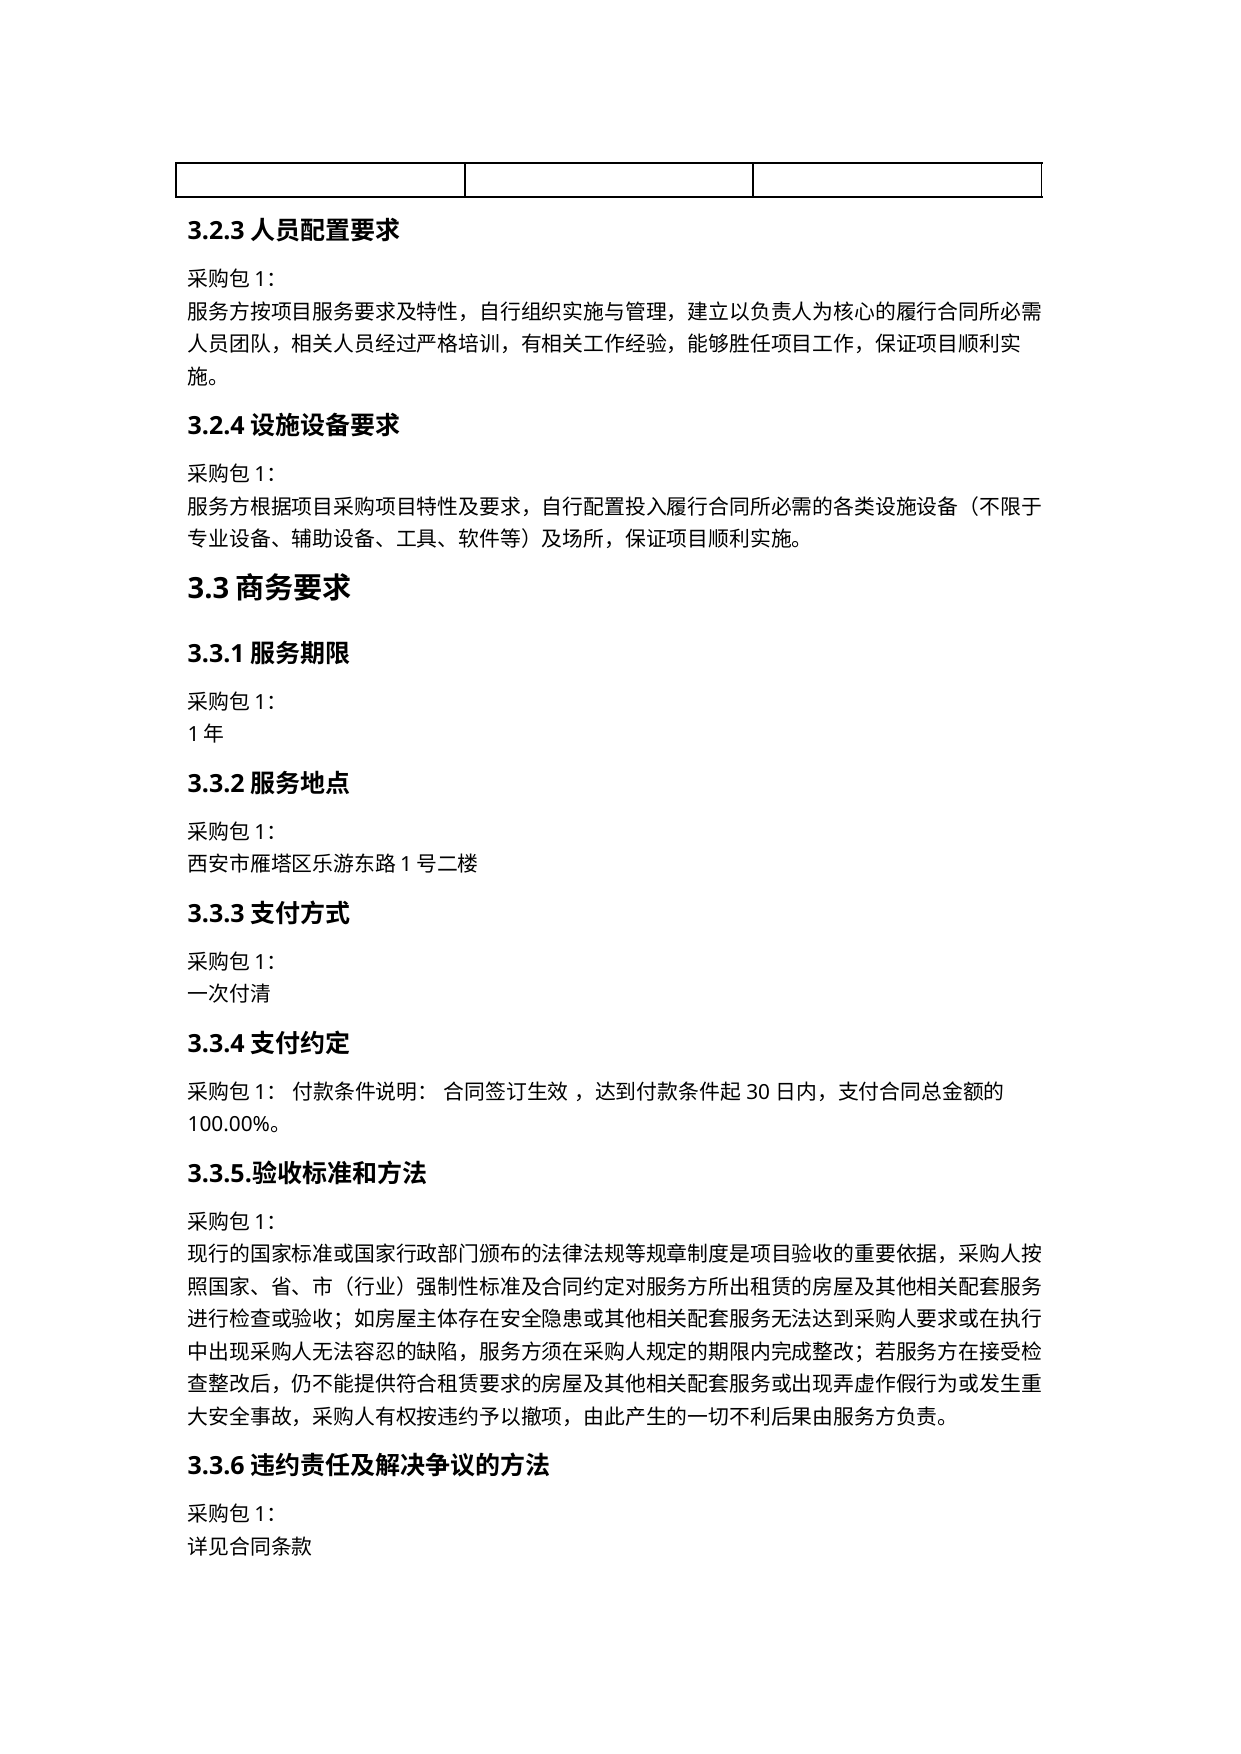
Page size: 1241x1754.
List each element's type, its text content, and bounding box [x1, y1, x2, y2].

text 3.3.6违约责任及解决争议的方法 [187, 1433, 1053, 1498]
text 3.2.3人员配置要求 [187, 198, 1053, 263]
text 3.2.4设施设备要求 [187, 393, 1053, 458]
table_cell 1 [177, 164, 464, 196]
text 服务方按项目服务要求及特性，自行组织实施与管理，建立以负责人为核心的履行合同所必需人员团队，相关人员经过严格培训，有相关工作经验，能够胜任项目工作，保证项目顺利实施。 [187, 295, 1053, 393]
text 服务方根据项目采购项目特性及要求，自行配置投入履行合同所必需的各类设施设备（不限于专业设备、辅助设备、工具、软件等）及场所，保证项目顺利实施。 [187, 490, 1053, 555]
text 采购包1： 付款条件说明： 合同签订生效 ，达到付款条件起 30 日内，支付合同总金额的 100.00%。 [187, 1075, 1053, 1140]
text 3.3.2服务地点 [187, 750, 1053, 815]
text 采购包1： [187, 263, 1053, 295]
text 采购包1： [187, 1498, 1053, 1530]
text 详见合同条款 [187, 1530, 1053, 1563]
table_cell [466, 164, 752, 196]
text 西安市雁塔区乐游东路1号二楼 [187, 848, 1053, 880]
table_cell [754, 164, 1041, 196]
text 3.3.5.验收标准和方法 [187, 1140, 1053, 1205]
text 3.3.4支付约定 [187, 1010, 1053, 1075]
text 3.3.3支付方式 [187, 880, 1053, 945]
text 采购包1： [187, 1205, 1053, 1238]
text 1年 [187, 718, 1053, 750]
text 一次付清 [187, 978, 1053, 1010]
text 现行的国家标准或国家行政部门颁布的法律法规等规章制度是项目验收的重要依据，采购人按照国家、省、市（行业）强制性标准及合同约定对服务方所出租赁的房屋及其他相关配套服务进行检查或验收；如房屋主体存在安全隐患或其他相关配套服务无法达到采购人要求或在执行中出现采购人无法容忍的缺陷，服务方须在采购人规定的期限内完成整改；若服务方在接受检查整改后，仍不能提供符合租赁要求的房屋及其他相关配套服务或出现弄虚作假行为或发生重大安全事故，采购人有权按违约予以撤项，由此产生的一切不利后果由服务方负责。 [187, 1238, 1053, 1433]
text 3.3.1服务期限 [187, 620, 1053, 685]
text 采购包1： [187, 815, 1053, 848]
text 3.3商务要求 [187, 555, 1053, 620]
text 采购包1： [187, 945, 1053, 978]
text 采购包1： [187, 458, 1053, 490]
text 采购包1： [187, 685, 1053, 718]
